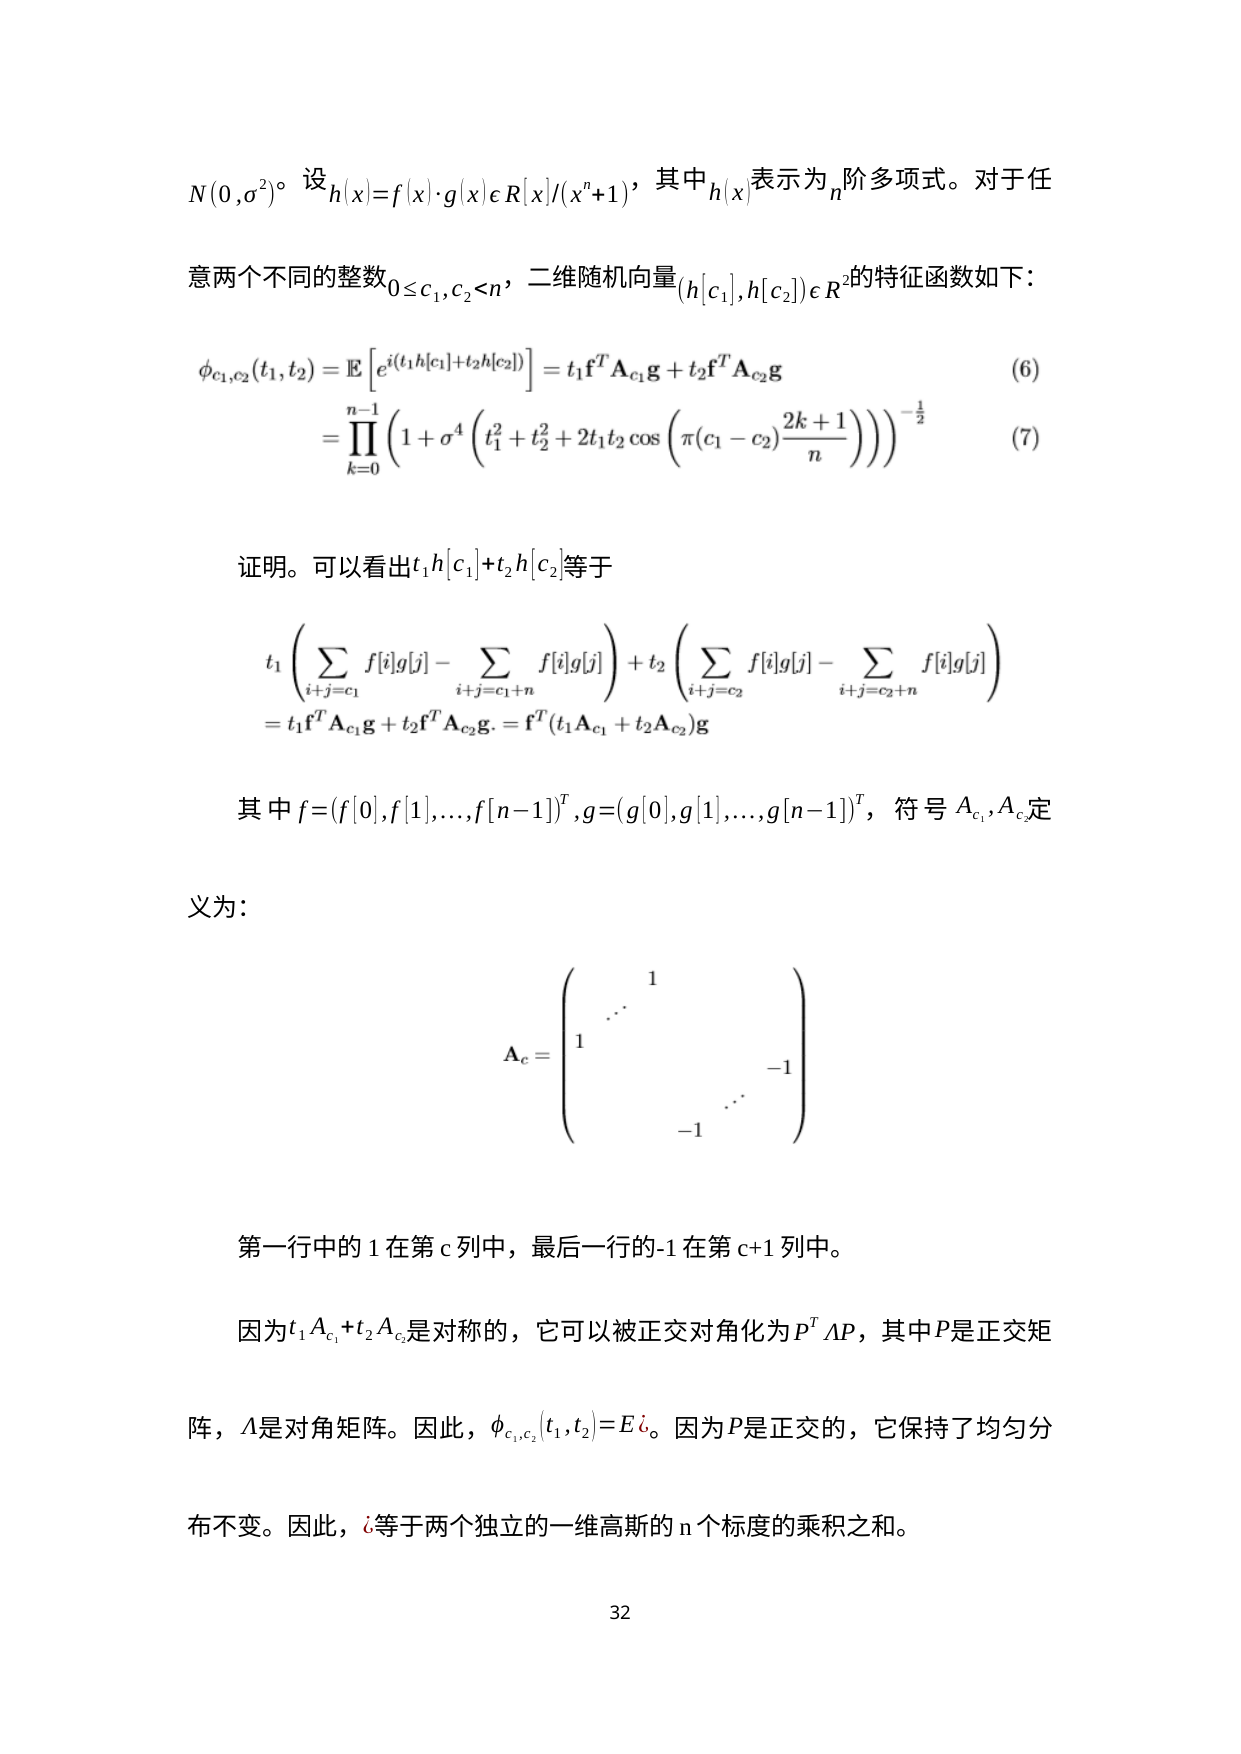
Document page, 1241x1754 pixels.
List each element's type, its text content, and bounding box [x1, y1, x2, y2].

text 证明。可以看出等于 [187, 533, 1053, 598]
picture [187, 340, 1069, 489]
text 其中，符号定义为： [187, 776, 1053, 938]
text 第一行中的1在第c列中，最后一行的-1在第c+1列中。 [187, 1213, 1053, 1278]
text 因为是对称的，它可以被正交对角化为，其中是正交矩阵，是对角矩阵。因此，。因为是正交的，它保持了均匀分布不变。因此，等于两个独立的一维高斯的n个标度的乘积之和。 [187, 1297, 1053, 1557]
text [187, 160, 1053, 322]
picture [481, 956, 818, 1163]
picture [245, 615, 1037, 743]
